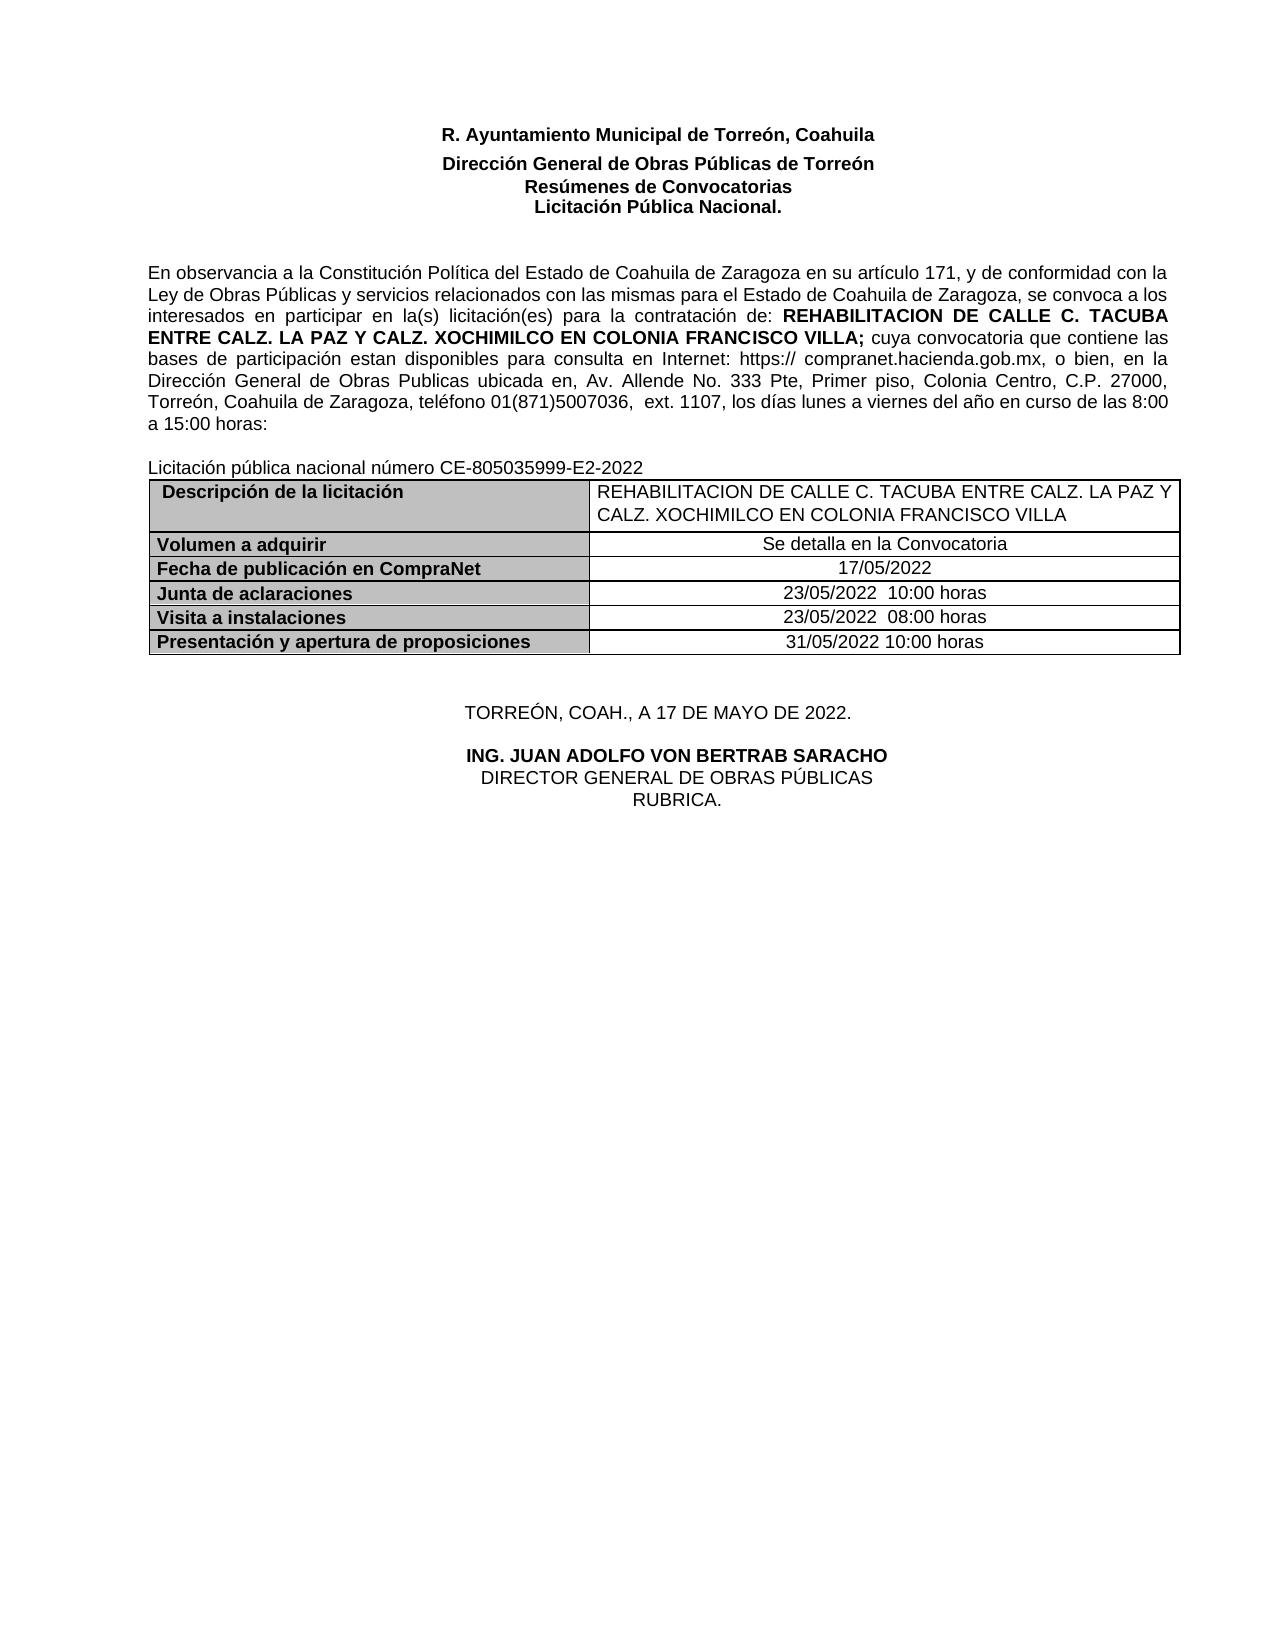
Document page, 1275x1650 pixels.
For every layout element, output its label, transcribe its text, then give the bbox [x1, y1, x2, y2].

text DIRECTOR GENERAL DE OBRAS PÚBLICAS [185, 767, 1169, 788]
text Licitación Pública Nacional. [148, 197, 1169, 218]
table_cell Presentación y apertura de proposiciones [150, 631, 589, 653]
table_cell 17/05/2022 [590, 557, 1179, 580]
text TORREÓN, COAH., A 17 DE MAYO DE 2022. [148, 701, 1169, 724]
text Licitación pública nacional número CE-805035999-E2-2022 [148, 456, 1169, 479]
text ING. JUAN ADOLFO VON BERTRAB SARACHO [185, 745, 1169, 767]
text Dirección General de Obras Públicas de Torreón [148, 147, 1169, 176]
table_header Descripción de la licitación [150, 481, 589, 531]
table_cell 23/05/2022 10:00 horas [590, 582, 1179, 604]
text RUBRICA. [185, 788, 1169, 810]
table_cell Fecha de publicación en CompraNet [150, 557, 589, 580]
text En observancia a la Constitución Política del Estado de Coahuila de Zaragoza en su artículo 171, y de conformidad con la Ley de Obras Públicas y servicios relacionados con las mismas para el Estado de Coahuila de Zaragoza, se convoca a los interesados en participar en la(s) licitación(es) para la contratación de: REHABILITACION DE CALLE C. TACUBA ENTRE CALZ. LA PAZ Y CALZ. XOCHIMILCO EN COLONIA FRANCISCO VILLA; cuya convocatoria que contiene las bases de participación estan disponibles para consulta en Internet: https:// compranet.hacienda.gob.mx, o bien, en la Dirección General de Obras Publicas ubicada en, Av. Allende No. 333 Pte, Primer piso, Colonia Centro, C.P. 27000, Torreón, Coahuila de Zaragoza, teléfono 01(871)5007036, ext. 1107, los días lunes a viernes del año en curso de las 8:00 a 15:00 horas: [148, 262, 1169, 434]
table_cell Volumen a adquirir [150, 533, 589, 556]
table_cell 31/05/2022 10:00 horas [590, 631, 1179, 653]
table_cell Visita a instalaciones [150, 606, 589, 629]
text R. Ayuntamiento Municipal de Torreón, Coahuila [148, 118, 1169, 147]
table_cell Se detalla en la Convocatoria [590, 533, 1179, 556]
table_cell 23/05/2022 08:00 horas [590, 606, 1179, 629]
text Resúmenes de Convocatorias [148, 176, 1169, 197]
table_header REHABILITACION DE CALLE C. TACUBA ENTRE CALZ. LA PAZ Y CALZ. XOCHIMILCO EN COLONIA FRANCISCO VILLA [590, 481, 1179, 531]
table_cell Junta de aclaraciones [150, 582, 589, 604]
